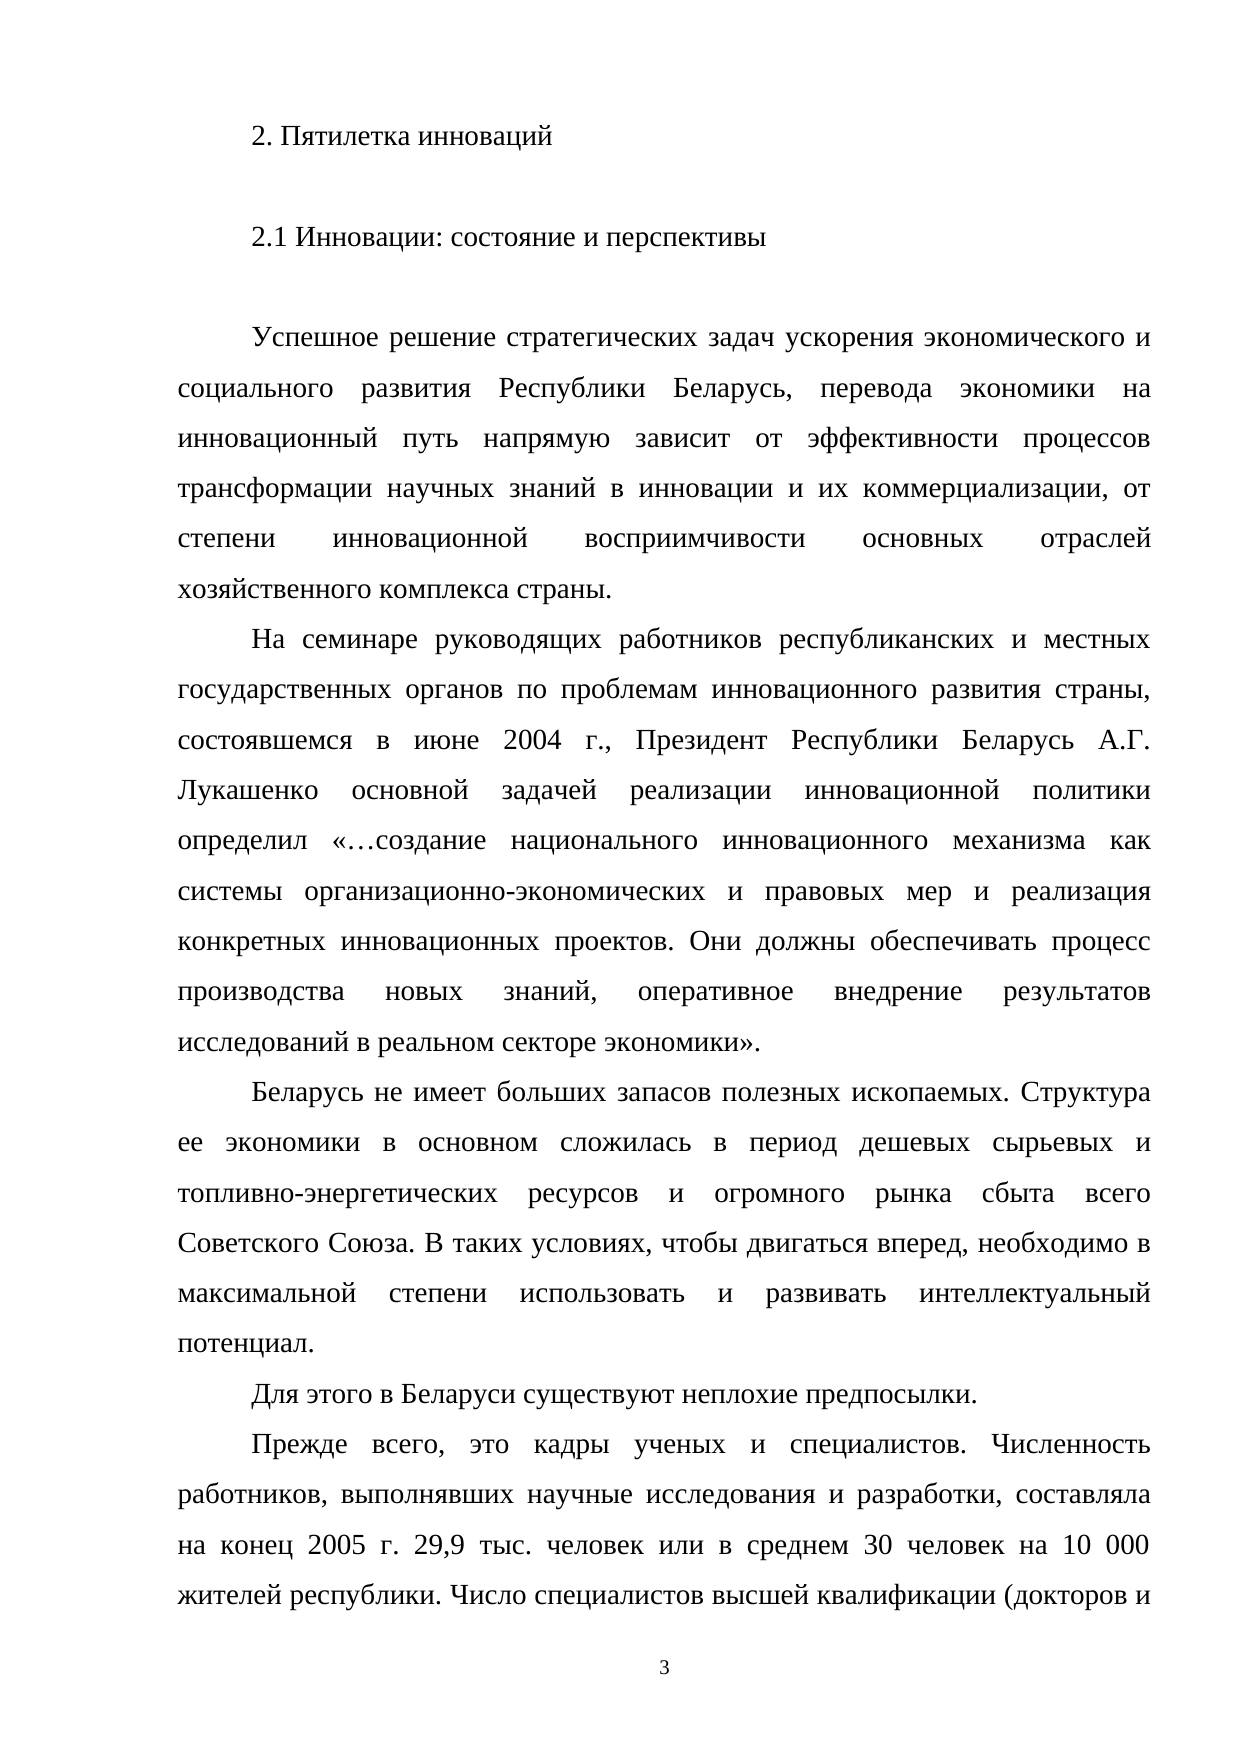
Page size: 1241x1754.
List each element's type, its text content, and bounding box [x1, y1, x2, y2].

text 2.1 Инновации: состояние и перспективы [177, 219, 1152, 252]
text Беларусь не имеет больших запасов полезных ископаемых. Структура ее экономики в основном сложилась в период дешевых сырьевых и топливно-энергетических ресурсов и огромного рынка сбыта всего Советского Союза. В таких условиях, чтобы двигаться вперед, необходимо в максимальной степени использовать и развивать интеллектуальный потенциал. [177, 1074, 1152, 1359]
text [177, 1426, 1152, 1611]
text 2. Пятилетка инноваций [177, 118, 1152, 152]
text Для этого в Беларуси существуют неплохие предпосылки. [177, 1376, 1152, 1409]
text На семинаре руководящих работников республиканских и местных государственных органов по проблемам инновационного развития страны, состоявшемся в июне 2004 г., Президент Республики Беларусь А.Г. Лукашенко основной задачей реализации инновационной политики определил «…создание национального инновационного механизма как системы организационно-экономических и правовых мер и реализация конкретных инновационных проектов. Они должны обеспечивать процесс производства новых знаний, оперативное внедрение результатов исследований в реальном секторе экономики». [177, 621, 1152, 1057]
text Успешное решение стратегических задач ускорения экономического и социального развития Республики Беларусь, перевода экономики на инновационный путь напрямую зависит от эффективности процессов трансформации научных знаний в инновации и их коммерциализации, от степени инновационной восприимчивости основных отраслей хозяйственного комплекса страны. [177, 319, 1152, 604]
